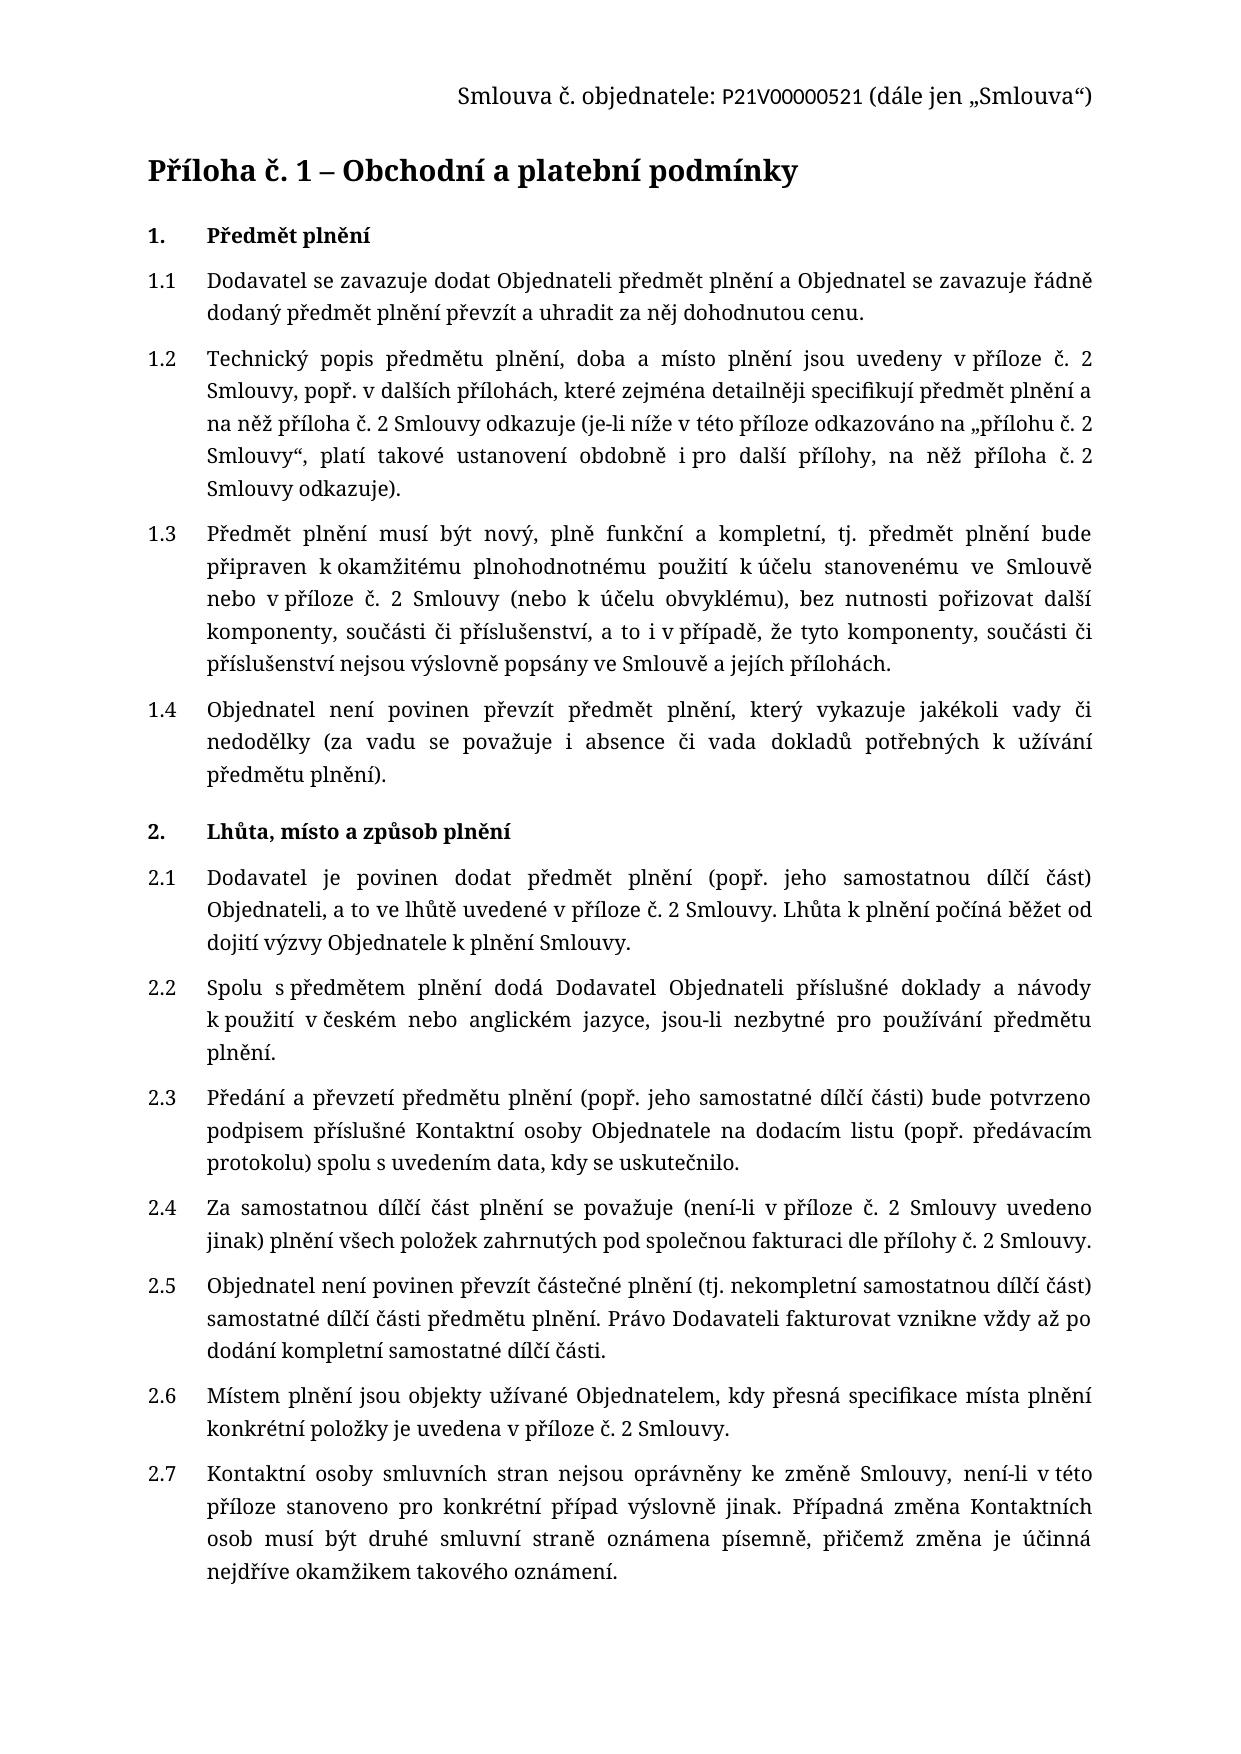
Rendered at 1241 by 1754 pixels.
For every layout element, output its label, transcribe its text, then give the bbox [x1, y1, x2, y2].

list Lhůta, místo a způsob plnění [148, 817, 1093, 846]
list Za samostatnou dílčí část plnění se považuje (není-li v příloze č. 2 Smlouvy uvedeno jinak) plnění všech položek zahrnutých pod společnou fakturaci dle přílohy č. 2 Smlouvy. [148, 1193, 1093, 1254]
list Kontaktní osoby smluvních stran nejsou oprávněny ke změně Smlouvy, není-li v této příloze stanoveno pro konkrétní případ výslovně jinak. Případná změna Kontaktních osob musí být druhé smluvní straně oznámena písemně, přičemž změna je účinná nejdříve okamžikem takového oznámení. [148, 1459, 1093, 1586]
list Dodavatel se zavazuje dodat Objednateli předmět plnění a Objednatel se zavazuje řádně dodaný předmět plnění převzít a uhradit za něj dohodnutou cenu. [148, 266, 1093, 327]
list Dodavatel je povinen dodat předmět plnění (popř. jeho samostatnou dílčí část) Objednateli, a to ve lhůtě uvedené v příloze č. 2 Smlouvy. Lhůta k plnění počíná běžet od dojití výzvy Objednatele k plnění Smlouvy. [148, 863, 1093, 956]
list Předání a převzetí předmětu plnění (popř. jeho samostatné dílčí části) bude potvrzeno podpisem příslušné Kontaktní osoby Objednatele na dodacím listu (popř. předávacím protokolu) spolu s uvedením data, kdy se uskutečnilo. [148, 1083, 1093, 1177]
list Technický popis předmětu plnění, doba a místo plnění jsou uvedeny v příloze č. 2 Smlouvy, popř. v dalších přílohách, které zejména detailněji specifikují předmět plnění a na něž příloha č. 2 Smlouvy odkazuje (je-li níže v této příloze odkazováno na „přílohu č. 2 Smlouvy“, platí takové ustanovení obdobně i pro další přílohy, na něž příloha č. 2 Smlouvy odkazuje). [148, 344, 1093, 502]
list Objednatel není povinen převzít částečné plnění (tj. nekompletní samostatnou dílčí část) samostatné dílčí části předmětu plnění. Právo Dodavateli fakturovat vznikne vždy až po dodání kompletní samostatné dílčí části. [148, 1271, 1093, 1365]
list Objednatel není povinen převzít předmět plnění, který vykazuje jakékoli vady či nedodělky (za vadu se považuje i absence či vada dokladů potřebných k užívání předmětu plnění). [148, 695, 1093, 788]
list Předmět plnění [148, 221, 1093, 249]
list Místem plnění jsou objekty užívané Objednatelem, kdy přesná specifikace místa plnění konkrétní položky je uvedena v příloze č. 2 Smlouvy. [148, 1382, 1093, 1443]
text Příloha č. 1 – Obchodní a platební podmínky [148, 150, 1093, 190]
list Spolu s předmětem plnění dodá Dodavatel Objednateli příslušné doklady a návody k použití v českém nebo anglickém jazyce, jsou-li nezbytné pro používání předmětu plnění. [148, 973, 1093, 1067]
list Předmět plnění musí být nový, plně funkční a kompletní, tj. předmět plnění bude připraven k okamžitému plnohodnotnému použití k účelu stanovenému ve Smlouvě nebo v příloze č. 2 Smlouvy (nebo k účelu obvyklému), bez nutnosti pořizovat další komponenty, součásti či příslušenství, a to i v případě, že tyto komponenty, součásti či příslušenství nejsou výslovně popsány ve Smlouvě a jejích přílohách. [148, 519, 1093, 678]
